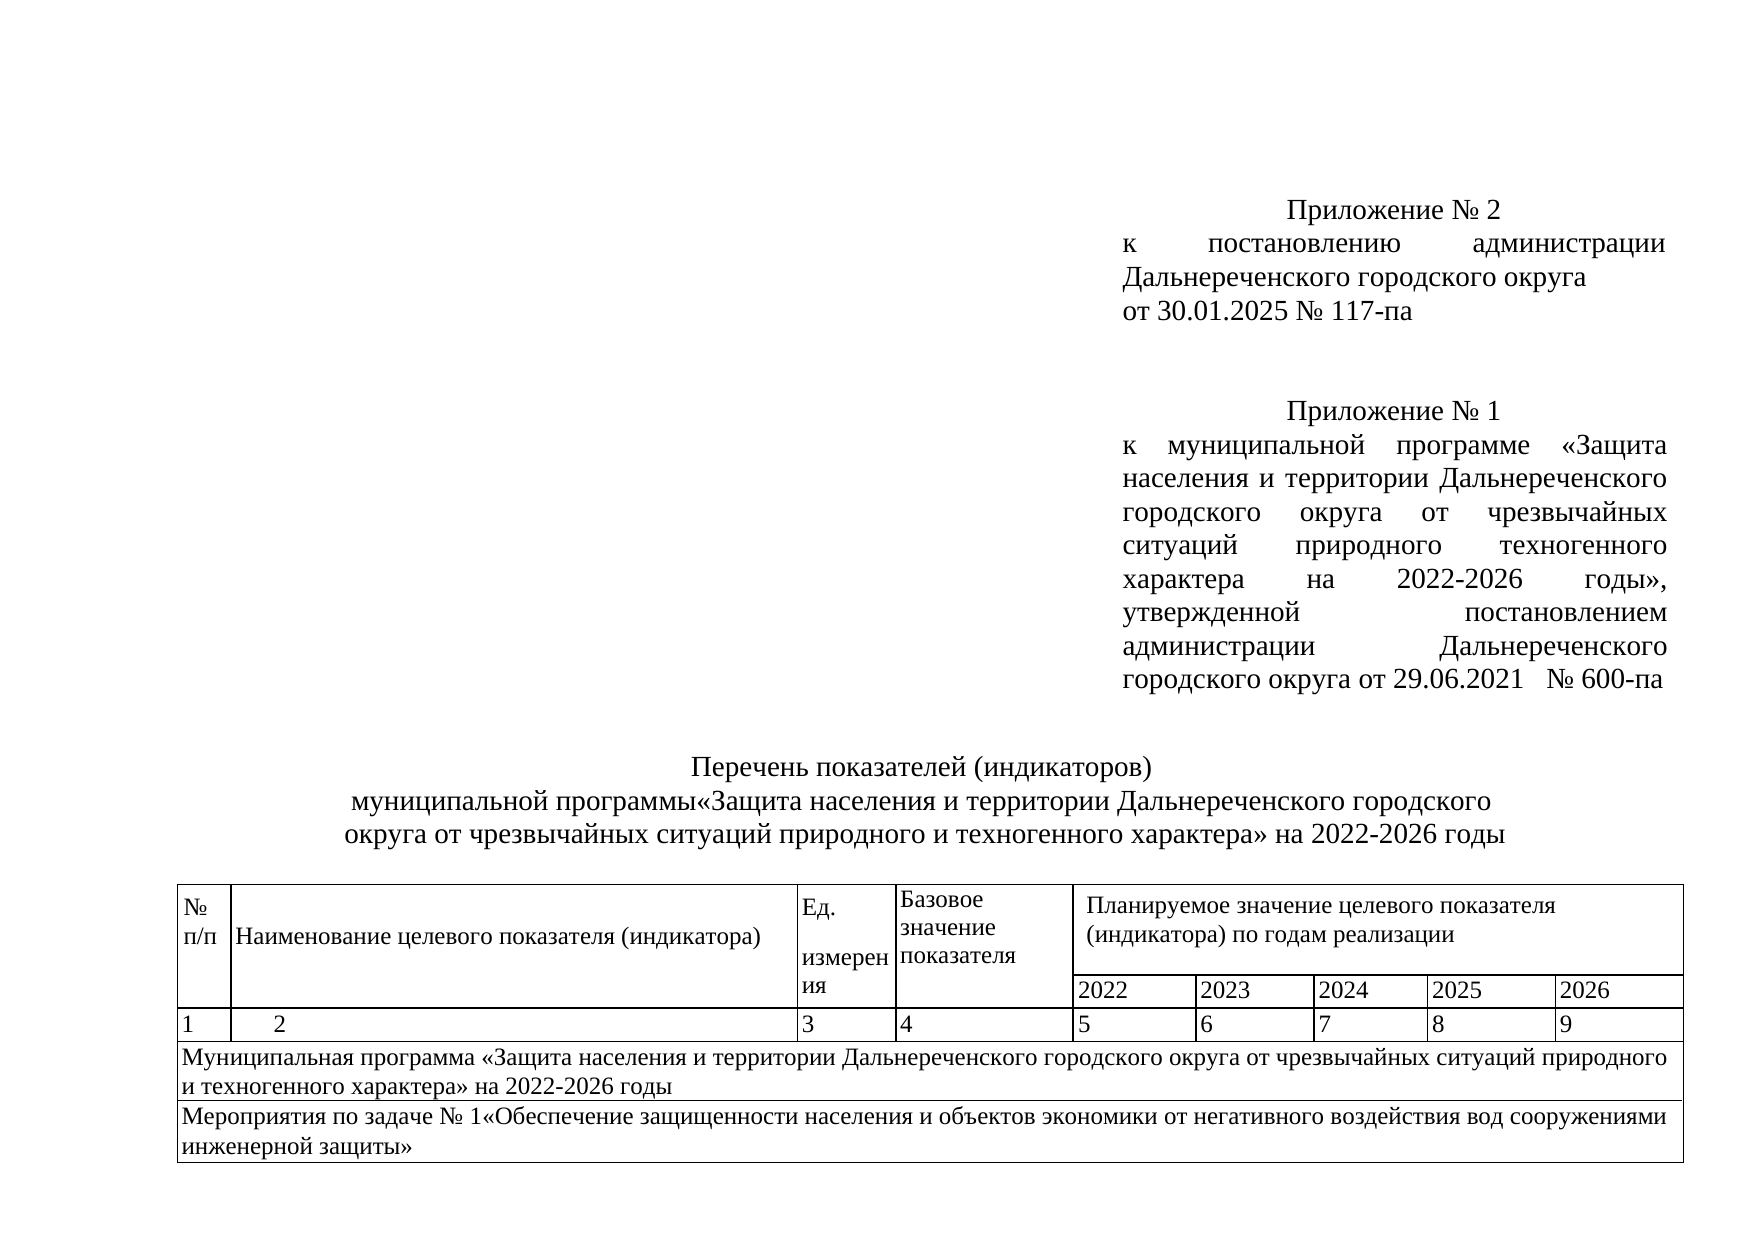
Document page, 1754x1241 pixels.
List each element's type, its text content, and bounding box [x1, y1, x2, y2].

text к муниципальной программе «Защита населения и территории Дальнереченского городского округа от чрезвычайных ситуаций природного техногенного характера на 2022-2026 годы», утвержденной постановлением администрации Дальнереченского городского округа от 29.06.2021 № 600-па [1122, 427, 1667, 695]
table_cell 2023 [1197, 976, 1313, 1007]
table_header Ед. измерения [798, 885, 895, 1007]
table_cell 9 [1556, 1009, 1683, 1041]
table_cell 7 [1315, 1009, 1427, 1041]
table_cell 2022 [1074, 976, 1195, 1007]
table_header Планируемое значение целевого показателя (индикатора) по годам реализации [1074, 885, 1683, 974]
table_header № п/п [178, 885, 230, 1007]
table_cell Мероприятия по задаче № 1«Обеспечение защищенности населения и объектов экономики от негативного воздействия вод сооружениями инженерной защиты» [178, 1100, 1683, 1162]
table_cell 5 [1074, 1009, 1195, 1041]
table_header Наименование целевого показателя (индикатора) [232, 885, 797, 1007]
table_cell 3 [798, 1009, 895, 1041]
text Перечень показателей (индикаторов) [177, 749, 1665, 783]
table_cell 2024 [1315, 976, 1427, 1007]
table_cell 2025 [1428, 976, 1555, 1007]
table_cell 2 [232, 1009, 797, 1041]
table_cell 6 [1197, 1009, 1313, 1041]
text Приложение № 1 [1122, 393, 1665, 427]
table_header Базовое значение показателя [897, 885, 1072, 1007]
text муниципальной программы«Защита населения и территории Дальнереченского городского [177, 783, 1665, 817]
table_cell 4 [897, 1009, 1072, 1041]
table_cell 1 [178, 1009, 230, 1041]
table_cell Муниципальная программа «Защита населения и территории Дальнереченского городского округа от чрезвычайных ситуаций природного и техногенного характера» на 2022-2026 годы [178, 1042, 1683, 1100]
table_cell 8 [1428, 1009, 1555, 1041]
table_cell 2026 [1556, 976, 1683, 1007]
text Приложение № 2 [1122, 192, 1665, 226]
text к постановлению администрации Дальнереченского городского округа [1122, 226, 1666, 293]
text от 30.01.2025 № 117-па [1122, 293, 1666, 326]
text округа от чрезвычайных ситуаций природного и техногенного характера» на 2022-2026 годы [177, 817, 1665, 850]
